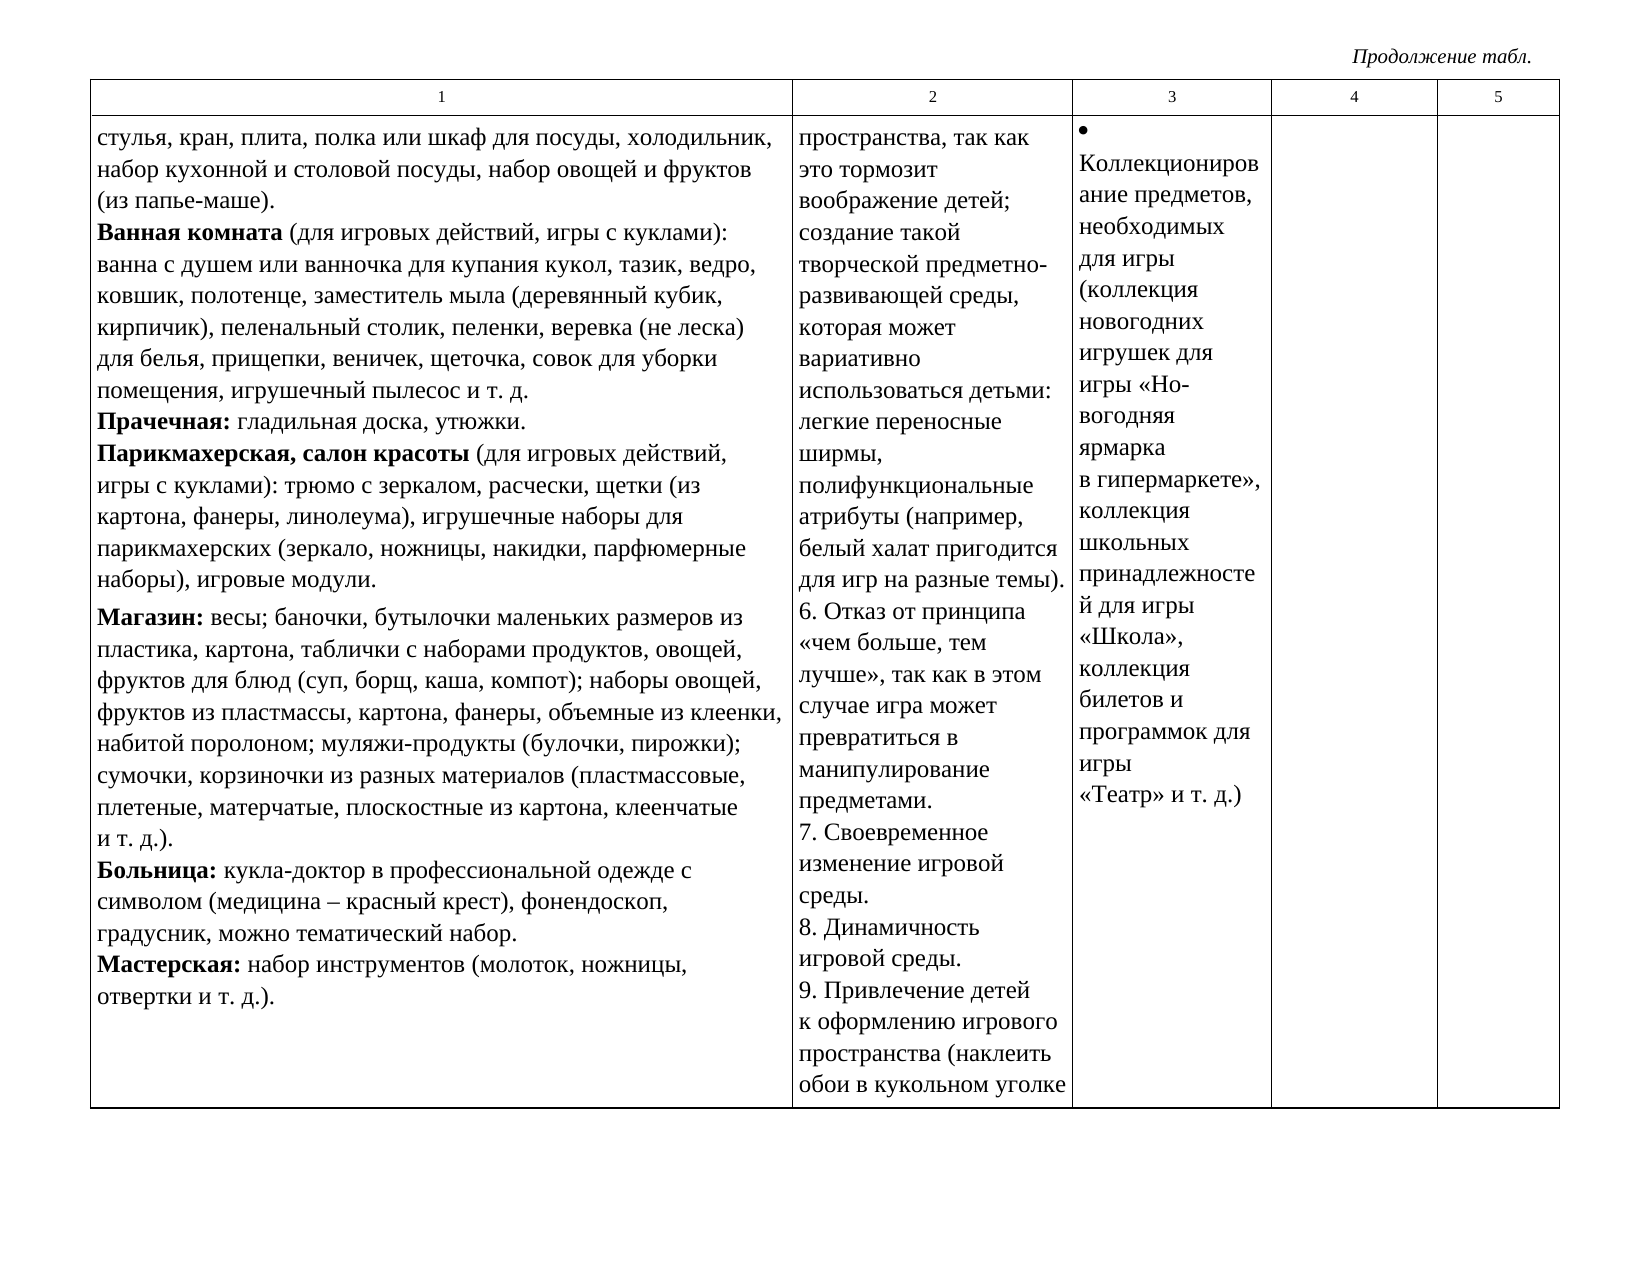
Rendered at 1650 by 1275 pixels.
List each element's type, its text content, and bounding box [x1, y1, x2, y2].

table_cell [1438, 116, 1559, 1107]
text Продолжение табл. [118, 44, 1532, 68]
table_header 4 [1272, 80, 1437, 115]
table_cell стулья, кран, плита, полка или шкаф для посуды, холодильник, набор кухонной и столовой посуды, набор овощей и фруктов (из папье-маше). Ванная комната (для игровых действий, игры с куклами): ванна с душем или ванночка для купания кукол, тазик, ведро, ковшик, полотенце, заместитель мыла (деревянный кубик, кирпичик), пеленальный столик, пеленки, веревка (не леска) для белья, прищепки, веничек, щеточка, совок для уборки помещения, игрушечный пылесос и т. д. Прачечная: гладильная доска, утюжки. Парикмахерская, салон красоты (для игровых действий, игры с куклами): трюмо с зеркалом, расчески, щетки (из картона, фанеры, линолеума), игрушечные наборы для парикмахерских (зеркало, ножницы, накидки, парфюмерные наборы), игровые модули. Магазин: весы; баночки, бутылочки маленьких размеров из пластика, картона, таблички с наборами продуктов, овощей, фруктов для блюд (суп, борщ, каша, компот); наборы овощей, фруктов из пластмассы, картона, фанеры, объемные из клеенки, набитой поролоном; муляжи-продукты (булочки, пирожки); сумочки, корзиночки из разных материалов (пластмассовые, плетеные, матерчатые, плоскостные из картона, клеенчатые и т. д.). Больница: кукла-доктор в профессиональной одежде с символом (медицина – красный крест), фонендоскоп, градусник, можно тематический набор. Мастерская: набор инструментов (молоток, ножницы, отвертки и т. д.). [91, 116, 792, 1107]
table_cell пространства, так как это тормозит воображение детей; создание такой творческой предметно-развивающей среды, которая может вариативно использоваться детьми: легкие переносные ширмы, полифункциональные атрибуты (например, белый халат пригодится для игр на разные темы). 6. Отказ от принципа «чем больше, тем лучше», так как в этом случае игра может превратиться в манипулирование предметами. 7. Своевременное изменение игровой среды. 8. Динамичность игровой среды. 9. Привлечение детей к оформлению игрового пространства (наклеить обои в кукольном уголке [793, 116, 1072, 1107]
table_header 3 [1073, 80, 1271, 115]
table_header 5 [1438, 80, 1559, 115]
table_cell [1272, 116, 1437, 1107]
table_header 1 [91, 80, 792, 115]
table_cell  Коллекционирование предметов, необходимых для игры (коллекция новогодних игрушек для игры «Но- вогодняя ярмарка в гипермаркете», коллекция школьных принадлежностей для игры «Школа», коллекция билетов и программок для игры «Театр» и т. д.) [1073, 116, 1271, 1107]
table_header 2 [793, 80, 1072, 115]
